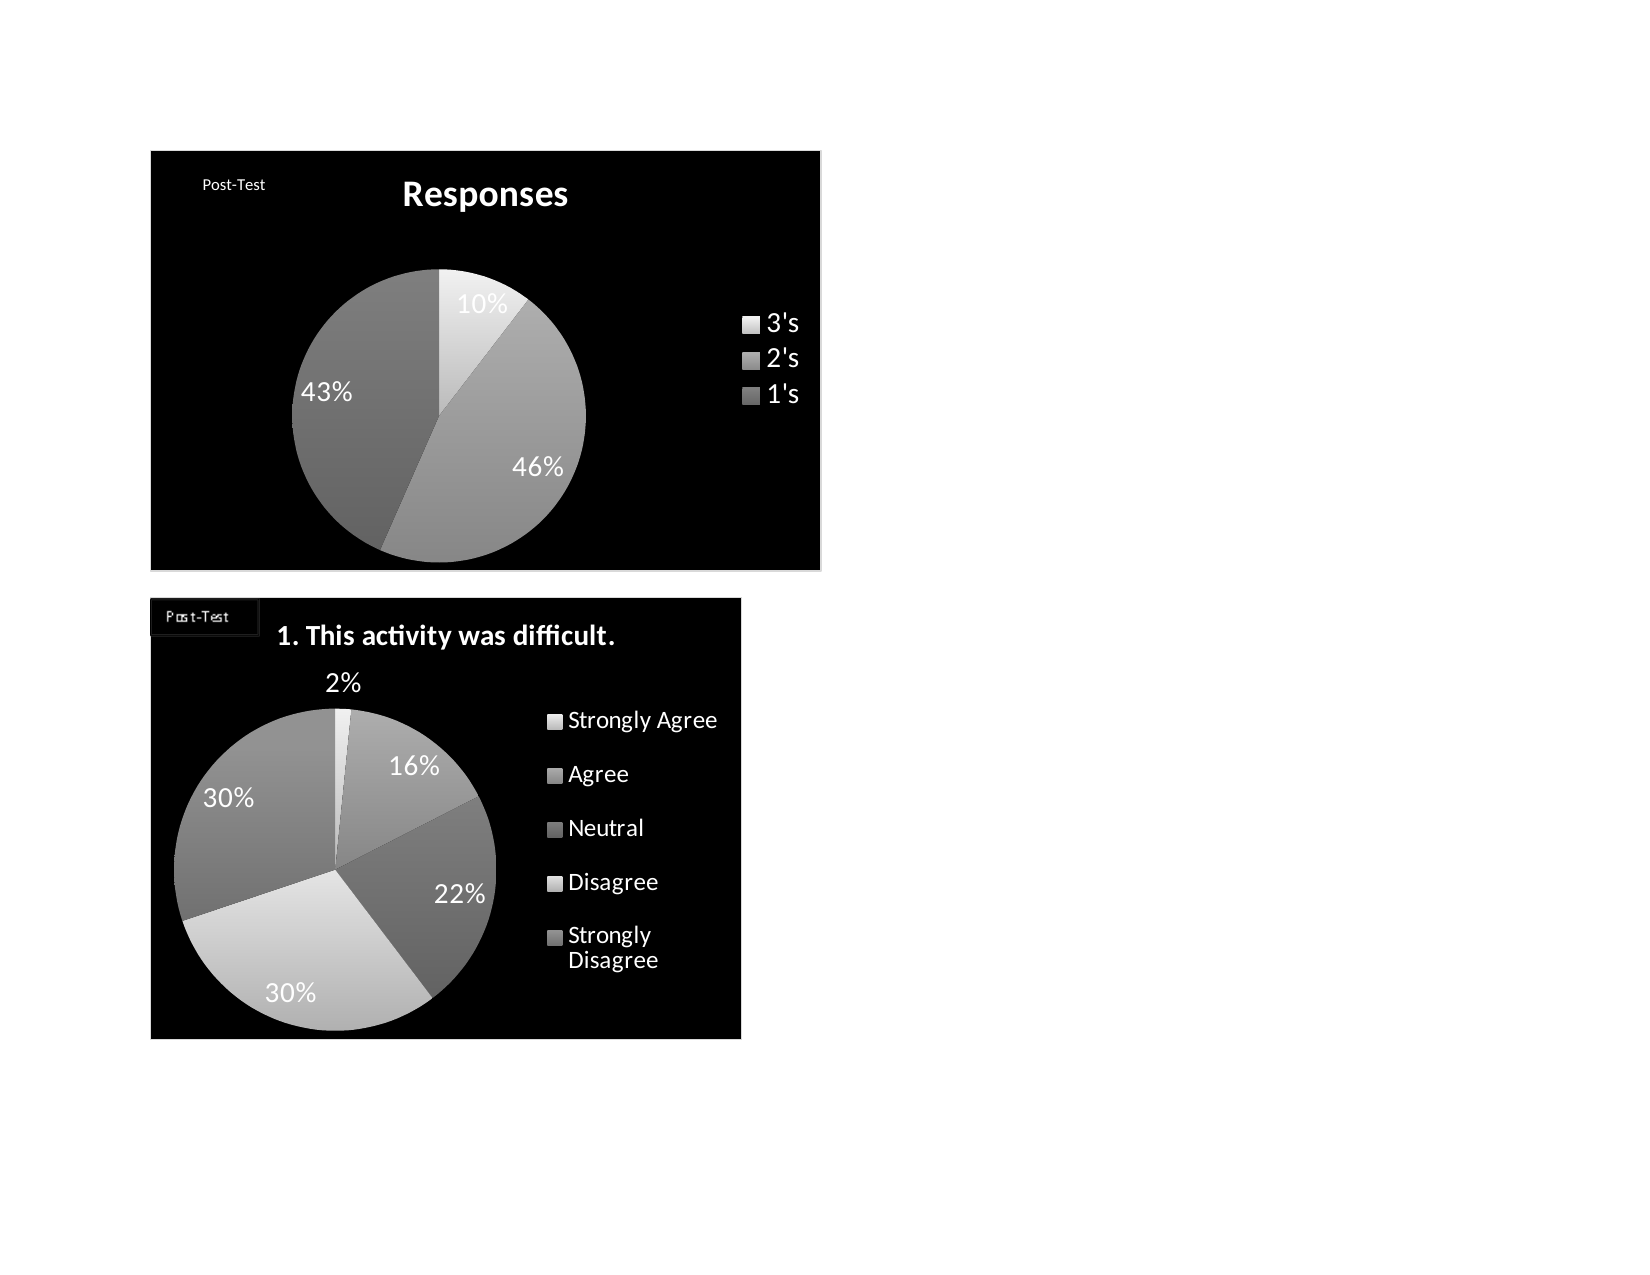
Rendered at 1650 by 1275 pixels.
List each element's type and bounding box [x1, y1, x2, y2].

picture [150, 597, 263, 638]
